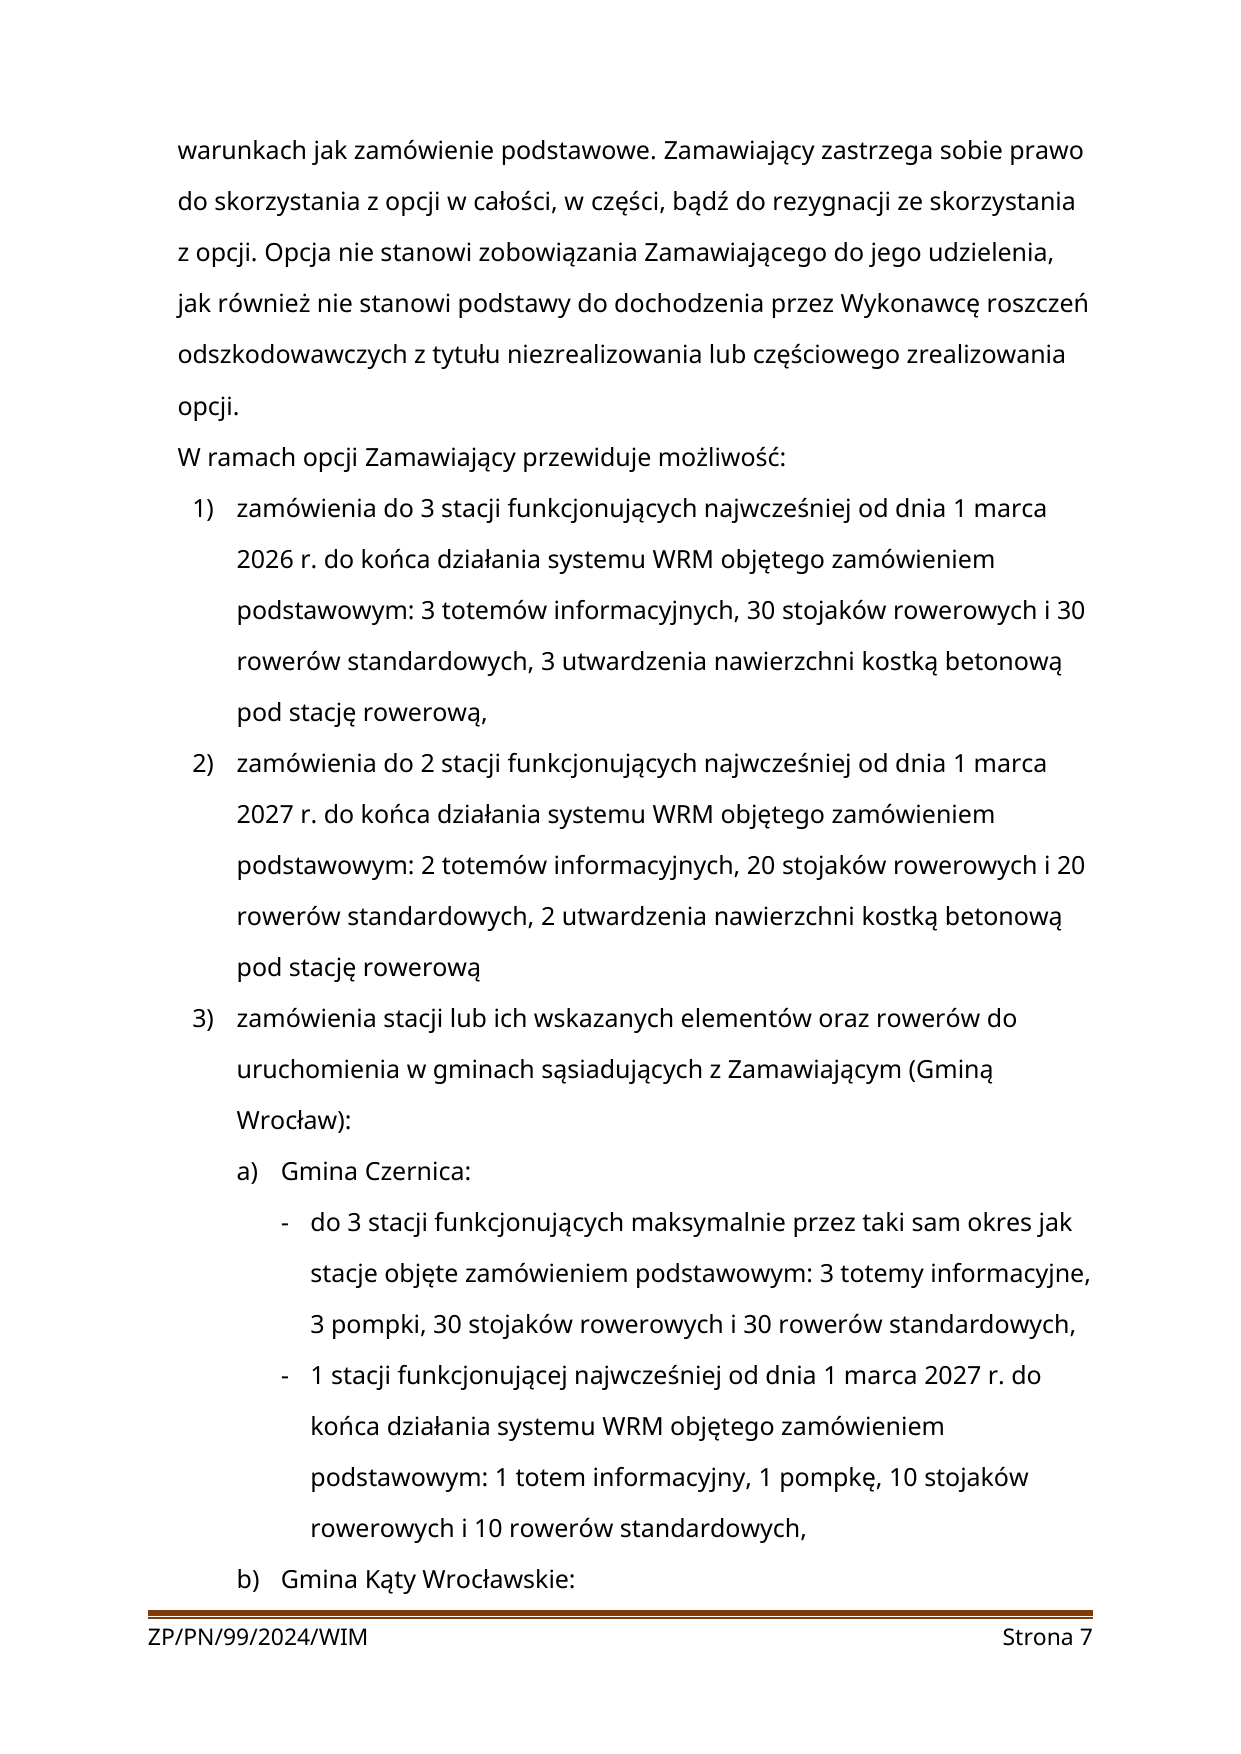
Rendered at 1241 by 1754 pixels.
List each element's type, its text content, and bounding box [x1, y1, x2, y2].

list Gmina Kąty Wrocławskie: [236, 1562, 1093, 1596]
list 1 stacji funkcjonującej najwcześniej od dnia 1 marca 2027 r. do końca działania systemu WRM objętego zamówieniem podstawowym: 1 totem informacyjny, 1 pompkę, 10 stojaków rowerowych i 10 rowerów standardowych, [281, 1358, 1093, 1545]
list zamówienia do 3 stacji funkcjonujących najwcześniej od dnia 1 marca 2026 r. do końca działania systemu WRM objętego zamówieniem podstawowym: 3 totemów informacyjnych, 30 stojaków rowerowych i 30 rowerów standardowych, 3 utwardzenia nawierzchni kostką betonową pod stację rowerową, [192, 490, 1093, 728]
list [148, 133, 1093, 422]
list Gmina Czernica: [236, 1154, 1093, 1188]
list zamówienia stacji lub ich wskazanych elementów oraz rowerów do uruchomienia w gminach sąsiadujących z Zamawiającym (Gminą Wrocław): [192, 1001, 1093, 1137]
list do 3 stacji funkcjonujących maksymalnie przez taki sam okres jak stacje objęte zamówieniem podstawowym: 3 totemy informacyjne, 3 pompki, 30 stojaków rowerowych i 30 rowerów standardowych, [281, 1205, 1093, 1341]
text W ramach opcji Zamawiający przewiduje możliwość: [177, 439, 1093, 473]
list zamówienia do 2 stacji funkcjonujących najwcześniej od dnia 1 marca 2027 r. do końca działania systemu WRM objętego zamówieniem podstawowym: 2 totemów informacyjnych, 20 stojaków rowerowych i 20 rowerów standardowych, 2 utwardzenia nawierzchni kostką betonową pod stację rowerową [192, 745, 1093, 984]
